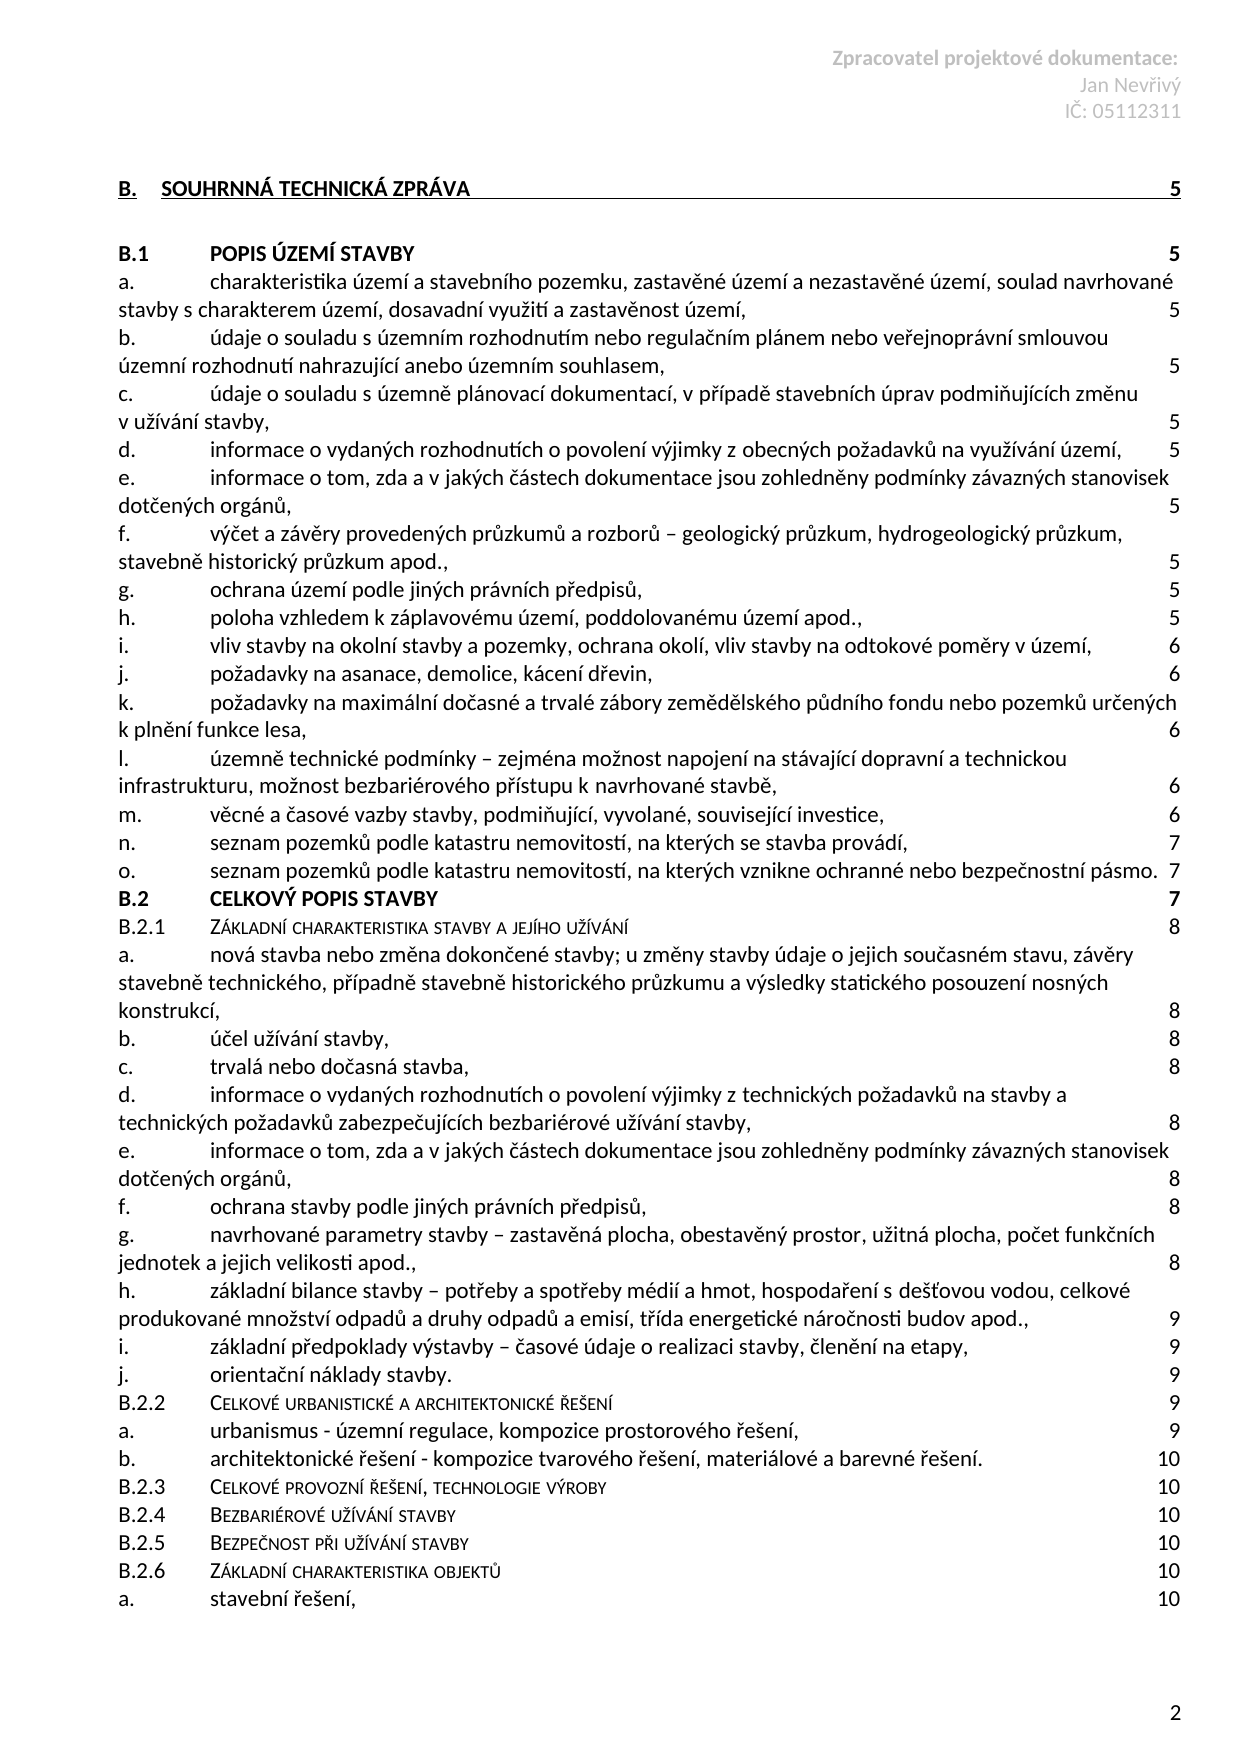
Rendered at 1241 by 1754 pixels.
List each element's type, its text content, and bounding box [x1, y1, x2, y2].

text g. ochrana území podle jiných právních předpisů, 5 [118, 576, 1181, 603]
text B.2.2 Celkové urbanistické a architektonické řešení 9 [118, 1388, 1181, 1416]
text k. požadavky na maximální dočasné a trvalé zábory zemědělského půdního fondu nebo pozemků určených k plnění funkce lesa, 6 [118, 688, 1181, 744]
text a. charakteristika území a stavebního pozemku, zastavěné území a nezastavěné území, soulad navrhované stavby s charakterem území, dosavadní využití a zastavěnost území, 5 [118, 267, 1181, 323]
text f. ochrana stavby podle jiných právních předpisů, 8 [118, 1192, 1181, 1220]
text j. požadavky na asanace, demolice, kácení dřevin, 6 [118, 659, 1181, 688]
text c. trvalá nebo dočasná stavba, 8 [118, 1052, 1181, 1080]
text c. údaje o souladu s územně plánovací dokumentací, v případě stavebních úprav podmiňujících změnu v užívání stavby, 5 [118, 379, 1181, 435]
text o. seznam pozemků podle katastru nemovitostí, na kterých vznikne ochranné nebo bezpečnostní pásmo. 7 [118, 856, 1181, 884]
text e. informace o tom, zda a v jakých částech dokumentace jsou zohledněny podmínky závazných stanovisek dotčených orgánů, 5 [118, 463, 1181, 519]
text h. základní bilance stavby – potřeby a spotřeby médií a hmot, hospodaření s dešťovou vodou, celkové produkované množství odpadů a druhy odpadů a emisí, třída energetické náročnosti budov apod., 9 [118, 1276, 1181, 1332]
text g. navrhované parametry stavby – zastavěná plocha, obestavěný prostor, užitná plocha, počet funkčních jednotek a jejich velikosti apod., 8 [118, 1220, 1181, 1276]
text i. základní předpoklady výstavby – časové údaje o realizaci stavby, členění na etapy, 9 [118, 1332, 1181, 1360]
text b. architektonické řešení - kompozice tvarového řešení, materiálové a barevné řešení. 10 [118, 1444, 1181, 1472]
text B.2.1 Základní charakteristika stavby a jejího užívání 8 [118, 912, 1181, 940]
text B.2 CELKOVÝ POPIS STAVBY 7 [118, 884, 1181, 912]
text e. informace o tom, zda a v jakých částech dokumentace jsou zohledněny podmínky závazných stanovisek dotčených orgánů, 8 [118, 1136, 1181, 1192]
text b. údaje o souladu s územním rozhodnutím nebo regulačním plánem nebo veřejnoprávní smlouvou územní rozhodnutí nahrazující anebo územním souhlasem, 5 [118, 323, 1181, 379]
text B.2.6 Základní charakteristika objektů 10 [118, 1556, 1181, 1584]
text B.1 POPIS ÚZEMÍ STAVBY 5 [118, 239, 1181, 267]
text l. územně technické podmínky – zejména možnost napojení na stávající dopravní a technickou infrastrukturu, možnost bezbariérového přístupu k navrhované stavbě, 6 [118, 744, 1181, 800]
text n. seznam pozemků podle katastru nemovitostí, na kterých se stavba provádí, 7 [118, 828, 1181, 856]
text j. orientační náklady stavby. 9 [118, 1360, 1181, 1388]
text b. účel užívání stavby, 8 [118, 1024, 1181, 1052]
text d. informace o vydaných rozhodnutích o povolení výjimky z technických požadavků na stavby a technických požadavků zabezpečujících bezbariérové užívání stavby, 8 [118, 1080, 1181, 1136]
text B.2.5 Bezpečnost při užívání stavby 10 [118, 1528, 1181, 1556]
text a. urbanismus - územní regulace, kompozice prostorového řešení, 9 [118, 1416, 1181, 1444]
text d. informace o vydaných rozhodnutích o povolení výjimky z obecných požadavků na využívání území, 5 [118, 435, 1181, 463]
text B. Souhrnná technická zpráva 5 [118, 174, 1181, 202]
text m. věcné a časové vazby stavby, podmiňující, vyvolané, související investice, 6 [118, 800, 1181, 828]
text a. stavební řešení, 10 [118, 1584, 1181, 1612]
text f. výčet a závěry provedených průzkumů a rozborů – geologický průzkum, hydrogeologický průzkum, stavebně historický průzkum apod., 5 [118, 519, 1181, 576]
text B.2.3 Celkové provozní řešení, technologie výroby 10 [118, 1472, 1181, 1500]
text h. poloha vzhledem k záplavovému území, poddolovanému území apod., 5 [118, 603, 1181, 632]
text B.2.4 Bezbariérové užívání stavby 10 [118, 1500, 1181, 1528]
text i. vliv stavby na okolní stavby a pozemky, ochrana okolí, vliv stavby na odtokové poměry v území, 6 [118, 632, 1181, 659]
text a. nová stavba nebo změna dokončené stavby; u změny stavby údaje o jejich současném stavu, závěry stavebně technického, případně stavebně historického průzkumu a výsledky statického posouzení nosných konstrukcí, 8 [118, 940, 1181, 1024]
